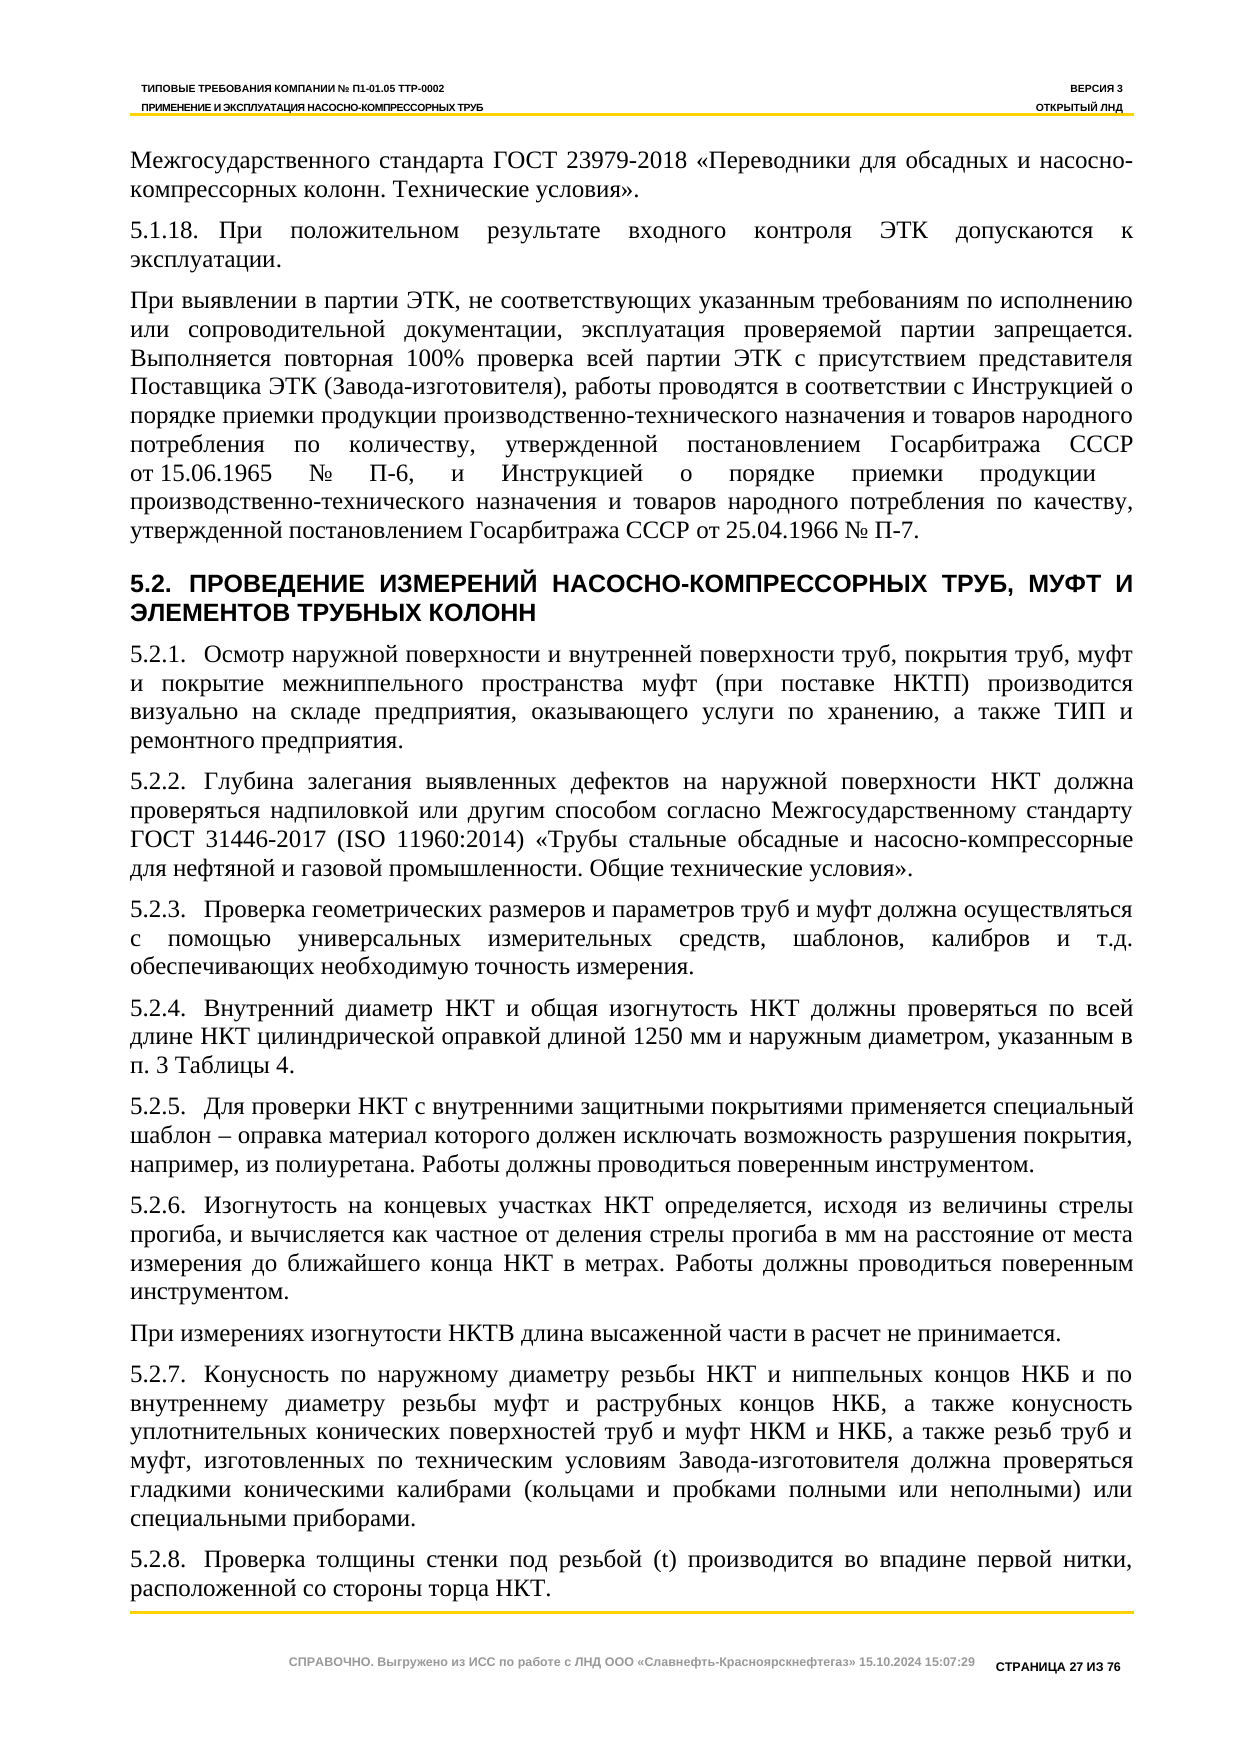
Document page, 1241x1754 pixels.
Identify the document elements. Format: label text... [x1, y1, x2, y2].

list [130, 145, 1134, 203]
list Глубина залегания выявленных дефектов на наружной поверхности НКТ должна проверяться надпиловкой или другим способом согласно Межгосударственному стандарту ГОСТ 31446-2017 (ISO 11960:2014) «Трубы стальные обсадные и насосно-компрессорные для нефтяной и газовой промышленности. Общие технические условия». [130, 766, 1134, 881]
list Осмотр наружной поверхности и внутренней поверхности труб, покрытия труб, муфт и покрытие межниппельного пространства муфт (при поставке НКТП) производится визуально на складе предприятия, оказывающего услуги по хранению, а также ТИП и ремонтного предприятия. [130, 639, 1134, 754]
text При выявлении в партии ЭТК, не соответствующих указанным требованиям по исполнению или сопроводительной документации, эксплуатация проверяемой партии запрещается. Выполняется повторная 100% проверка всей партии ЭТК с присутствием представителя Поставщика ЭТК (Завода-изготовителя), работы проводятся в соответствии с Инструкцией о порядке приемки продукции производственно-технического назначения и товаров народного потребления по количеству, утвержденной постановлением Госарбитража СССР от 15.06.1965 № П-6, и Инструкцией о порядке приемки продукции производственно-технического назначения и товаров народного потребления по качеству, утвержденной постановлением Госарбитража СССР от 25.04.1966 № П-7. [130, 285, 1134, 544]
list При положительном результате входного контроля ЭТК допускаются к эксплуатации. [130, 215, 1134, 273]
list Проверка толщины стенки под резьбой (t) производится во впадине первой нитки, расположенной со стороны торца НКТ. [130, 1544, 1134, 1601]
list ПРОВЕДЕНИЕ ИЗМЕРЕНИЙ НАСОСНО-КОМПРЕССОРНЫХ ТРУБ, МУФТ И ЭЛЕМЕНТОВ ТРУБНЫХ КОЛОНН [130, 569, 1134, 626]
list Проверка геометрических размеров и параметров труб и муфт должна осуществляться с помощью универсальных измерительных средств, шаблонов, калибров и т.д. обеспечивающих необходимую точность измерения. [130, 894, 1134, 980]
list Конусность по наружному диаметру резьбы НКТ и ниппельных концов НКБ и по внутреннему диаметру резьбы муфт и раструбных концов НКБ, а также конусность уплотнительных конических поверхностей труб и муфт НКМ и НКБ, а также резьб труб и муфт, изготовленных по техническим условиям Завода-изготовителя должна проверяться гладкими коническими калибрами (кольцами и пробками полными или неполными) или специальными приборами. [130, 1359, 1134, 1531]
list Для проверки НКТ с внутренними защитными покрытиями применяется специальный шаблон – оправка материал которого должен исключать возможность разрушения покрытия, например, из полиуретана. Работы должны проводиться поверенным инструментом. [130, 1091, 1134, 1178]
list Внутренний диаметр НКТ и общая изогнутость НКТ должны проверяться по всей длине НКТ цилиндрической оправкой длиной 1250 мм и наружным диаметром, указанным в п. 3 Таблицы 4. [130, 993, 1134, 1079]
text При измерениях изогнутости НКТВ длина высаженной части в расчет не принимается. [130, 1318, 1134, 1346]
list Изогнутость на концевых участках НКТ определяется, исходя из величины стрелы прогиба, и вычисляется как частное от деления стрелы прогиба в мм на расстояние от места измерения до ближайшего конца НКТ в метрах. Работы должны проводиться поверенным инструментом. [130, 1190, 1134, 1305]
